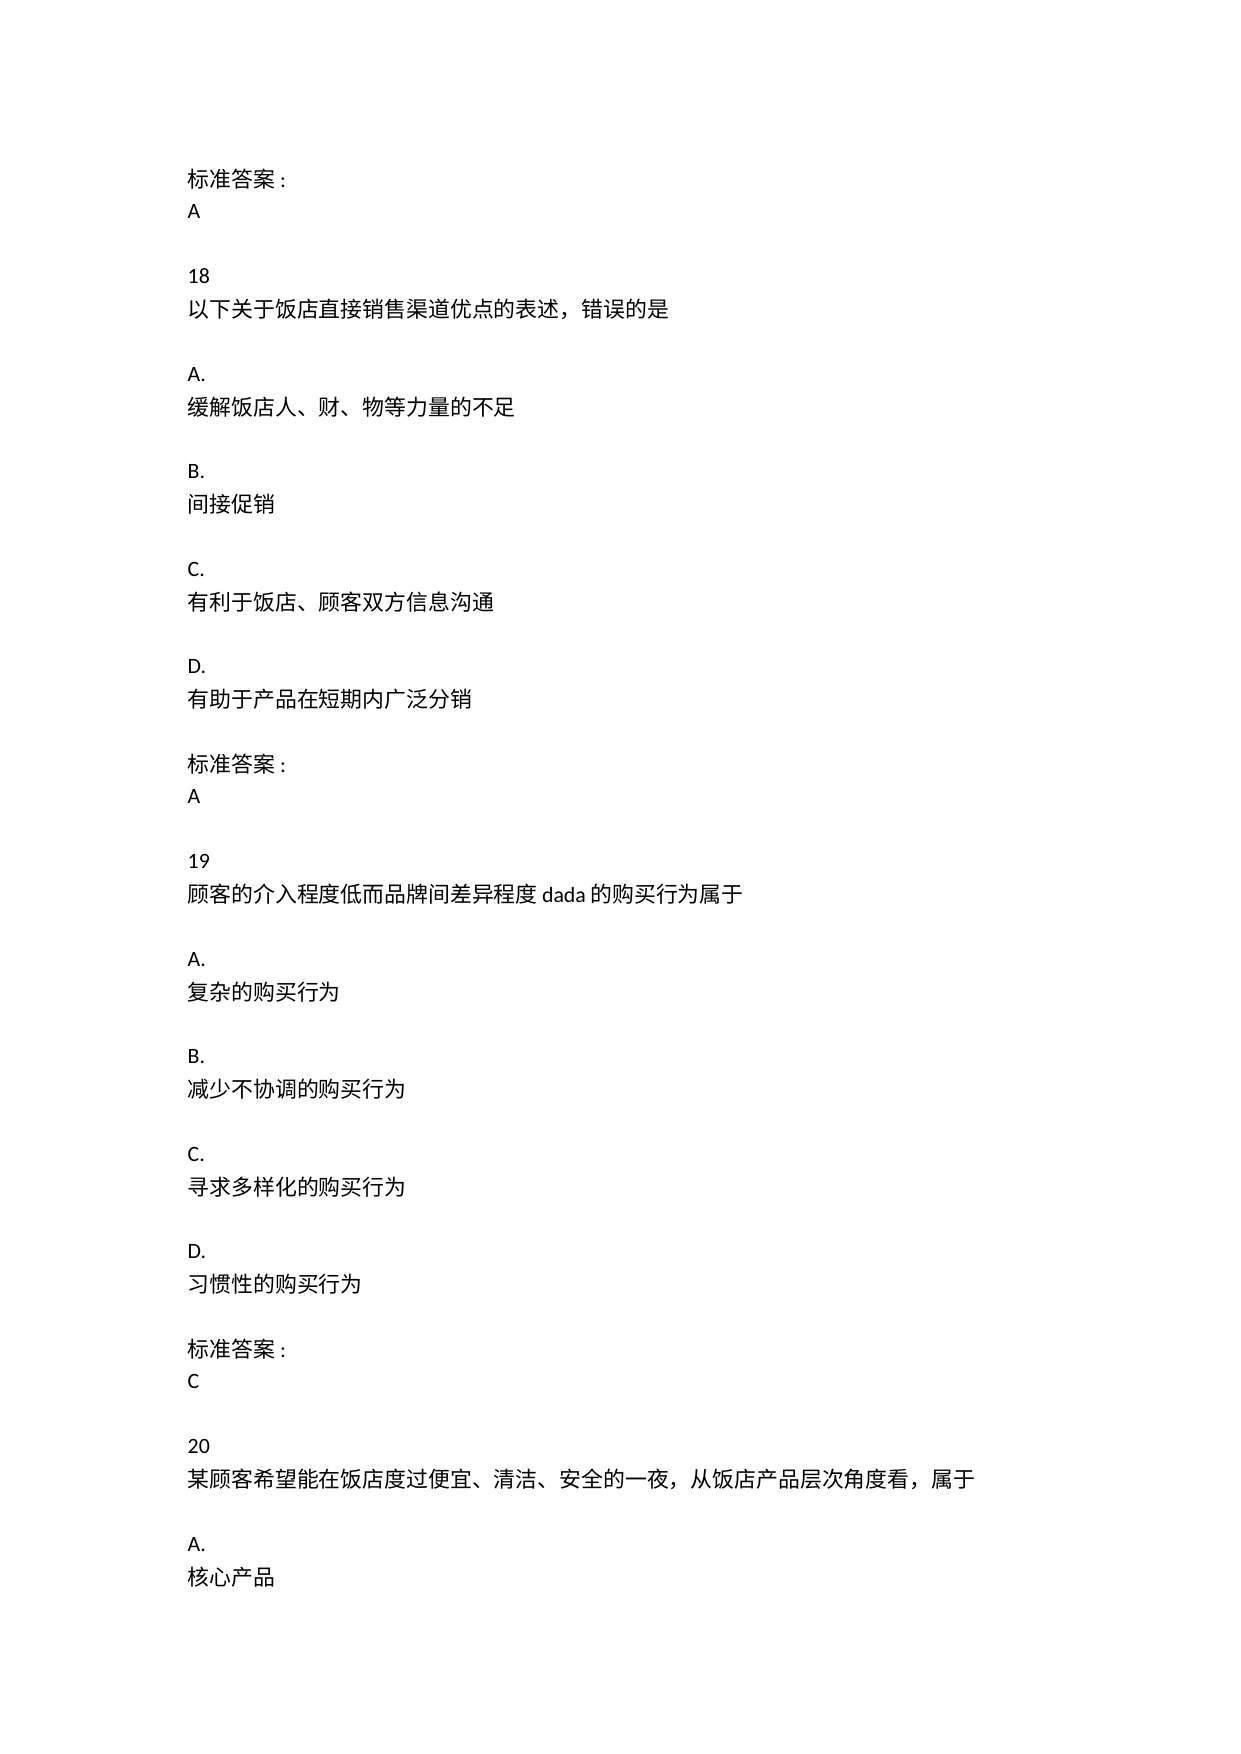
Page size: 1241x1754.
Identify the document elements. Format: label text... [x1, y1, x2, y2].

text 标准答案 : [187, 1332, 1053, 1364]
text 缓解饭店人、财、物等力量的不足 [187, 389, 1053, 422]
text 标准答案 : [187, 747, 1053, 779]
text 某顾客希望能在饭店度过便宜、清洁、安全的一夜，从饭店产品层次角度看，属于 [187, 1462, 1053, 1494]
text 有助于产品在短期内广泛分销 [187, 682, 1053, 714]
text 顾客的介入程度低而品牌间差异程度dada的购买行为属于 [187, 877, 1053, 909]
text 习惯性的购买行为 [187, 1267, 1053, 1299]
text A [187, 779, 1053, 812]
text 寻求多样化的购买行为 [187, 1169, 1053, 1202]
text 复杂的购买行为 [187, 974, 1053, 1007]
text 19 [187, 844, 1053, 877]
text C. [187, 1137, 1053, 1169]
text C [187, 1364, 1053, 1397]
text 以下关于饭店直接销售渠道优点的表述，错误的是 [187, 292, 1053, 324]
text 减少不协调的购买行为 [187, 1072, 1053, 1104]
text A [187, 194, 1053, 227]
text A. [187, 942, 1053, 974]
text C. [187, 552, 1053, 584]
text 20 [187, 1429, 1053, 1462]
text A. [187, 1527, 1053, 1559]
text 核心产品 [187, 1559, 1053, 1592]
text 标准答案 : [187, 162, 1053, 194]
text A. [187, 357, 1053, 389]
text B. [187, 1039, 1053, 1072]
text B. [187, 454, 1053, 487]
text 有利于饭店、顾客双方信息沟通 [187, 584, 1053, 617]
text D. [187, 1234, 1053, 1267]
text 间接促销 [187, 487, 1053, 519]
text 18 [187, 259, 1053, 292]
text D. [187, 649, 1053, 682]
